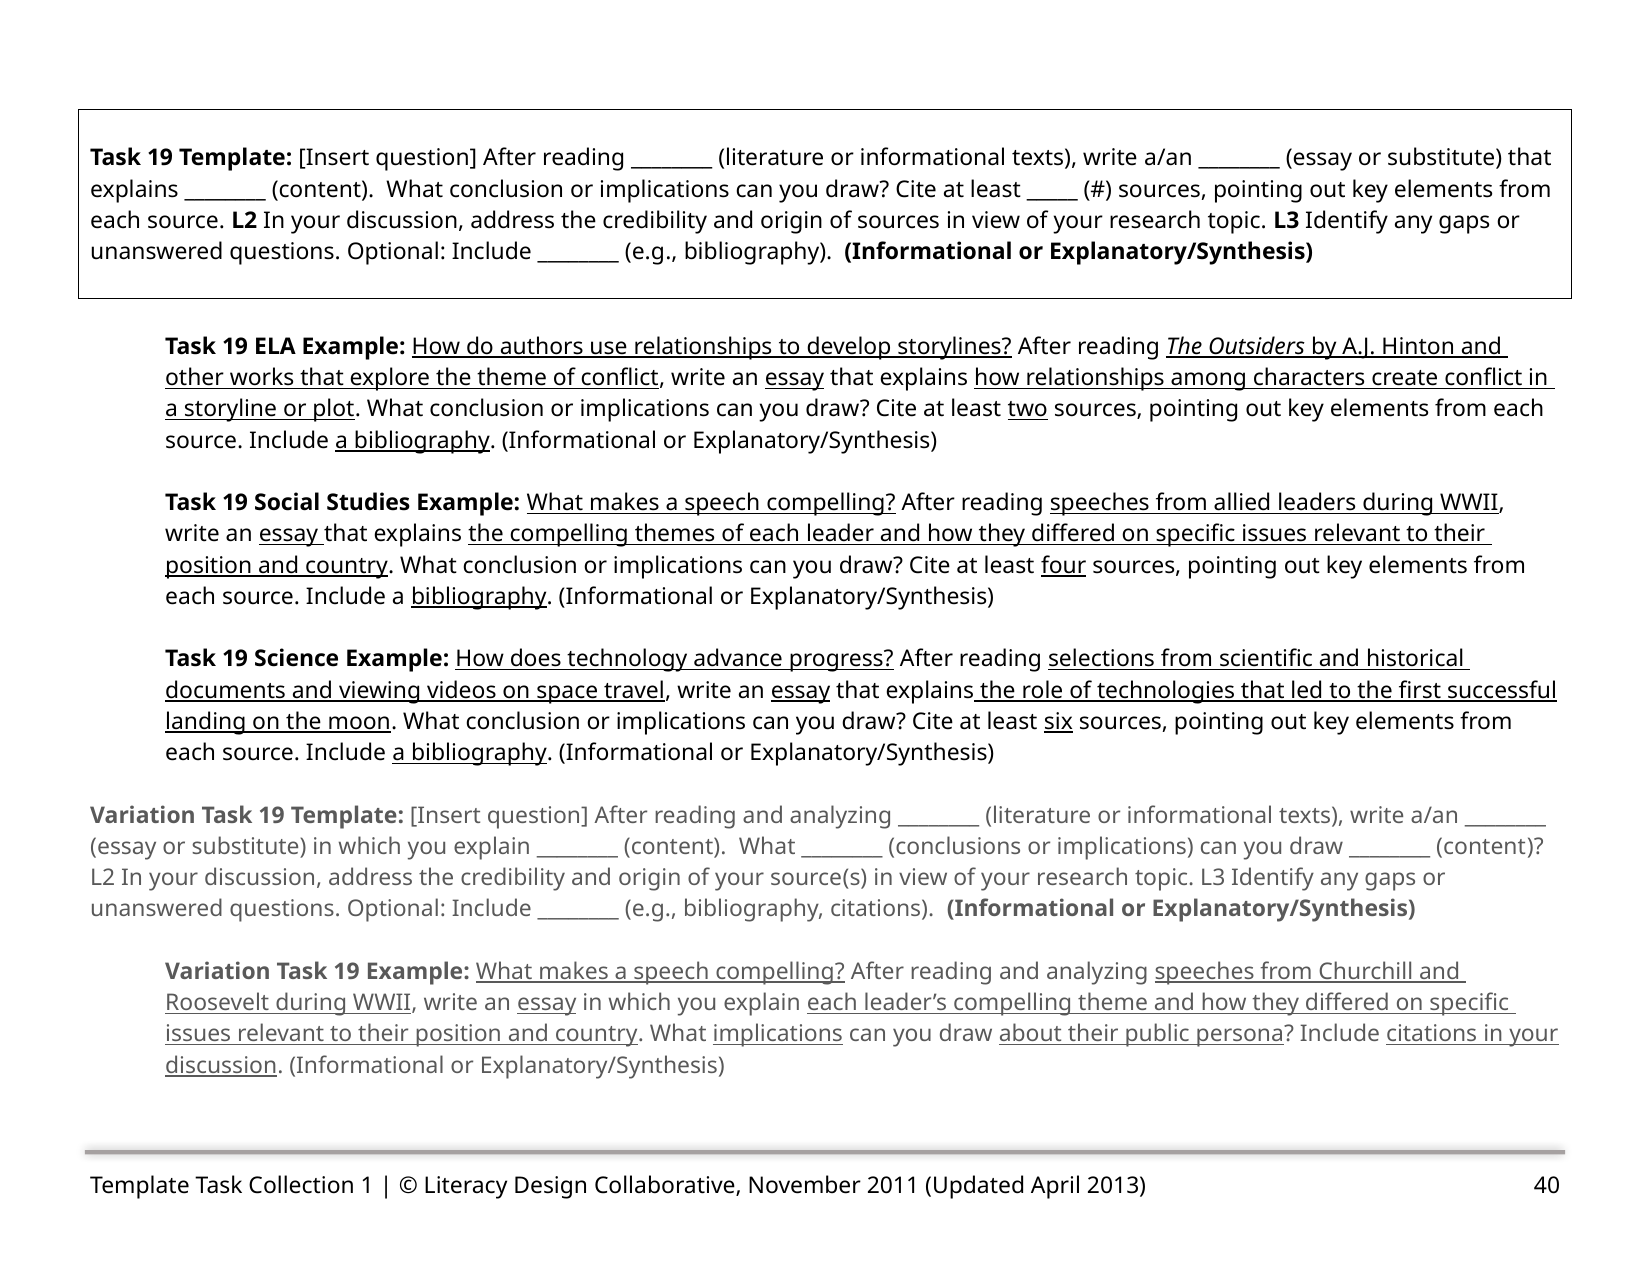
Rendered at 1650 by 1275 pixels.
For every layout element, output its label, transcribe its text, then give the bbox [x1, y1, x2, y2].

table_header Task 19 Template: [Insert question] After reading ________ (literature or informational texts), write a/an ________ (essay or substitute) that explains ________ (content). What conclusion or implications can you draw? Cite at least _____ (#) sources, pointing out key elements from each source. L2 In your discussion, address the credibility and origin of sources in view of your research topic. L3 Identify any gaps or unanswered questions. Optional: Include ________ (e.g., bibliography). (Informational or Explanatory/Synthesis) [79, 110, 1571, 298]
text Task 19 Social Studies Example: What makes a speech compelling? After reading speeches from allied leaders during WWII, write an essay that explains the compelling themes of each leader and how they differed on specific issues relevant to their position and country. What conclusion or implications can you draw? Cite at least four sources, pointing out key elements from each source. Include a bibliography. (Informational or Explanatory/Synthesis) [165, 486, 1560, 611]
text Variation Task 19 Example: What makes a speech compelling? After reading and analyzing speeches from Churchill and Roosevelt during WWII, write an essay in which you explain each leader’s compelling theme and how they differed on specific issues relevant to their position and country. What implications can you draw about their public persona? Include citations in your discussion. (Informational or Explanatory/Synthesis) [165, 955, 1560, 1080]
text Task 19 Science Example: How does technology advance progress? After reading selections from scientific and historical documents and viewing videos on space travel, write an essay that explains the role of technologies that led to the first successful landing on the moon. What conclusion or implications can you draw? Cite at least six sources, pointing out key elements from each source. Include a bibliography. (Informational or Explanatory/Synthesis) [165, 642, 1560, 767]
text Variation Task 19 Template: [Insert question] After reading and analyzing ________ (literature or informational texts), write a/an ________ (essay or substitute) in which you explain ________ (content). What ________ (conclusions or implications) can you draw ________ (content)? L2 In your discussion, address the credibility and origin of your source(s) in view of your research topic. L3 Identify any gaps or unanswered questions. Optional: Include ________ (e.g., bibliography, citations). (Informational or Explanatory/Synthesis) [90, 799, 1560, 924]
text Task 19 ELA Example: How do authors use relationships to develop storylines? After reading The Outsiders by A.J. Hinton and other works that explore the theme of conflict, write an essay that explains how relationships among characters create conflict in a storyline or plot. What conclusion or implications can you draw? Cite at least two sources, pointing out key elements from each source. Include a bibliography. (Informational or Explanatory/Synthesis) [165, 330, 1560, 455]
